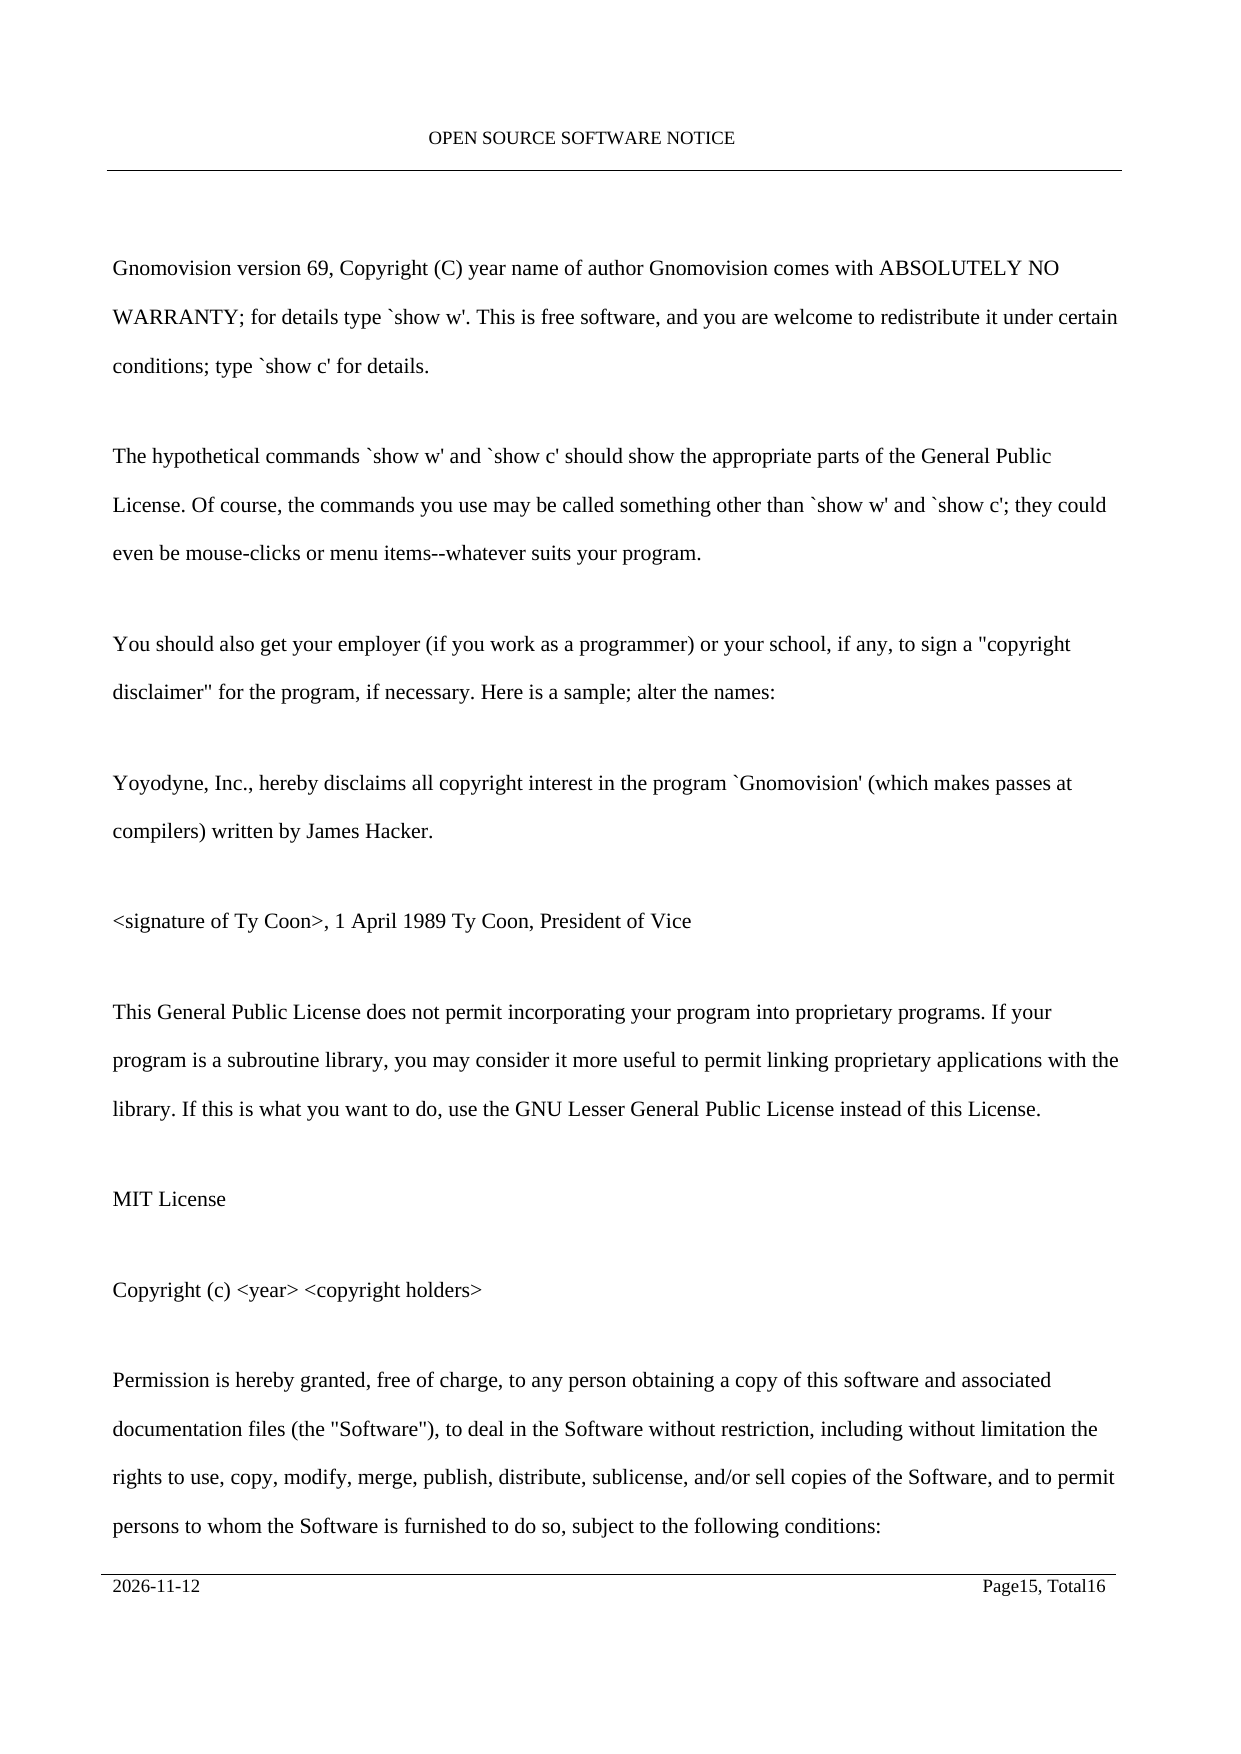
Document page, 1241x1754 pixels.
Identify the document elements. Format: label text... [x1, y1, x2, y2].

text The hypothetical commands `show w' and `show c' should show the appropriate parts of the General Public License. Of course, the commands you use may be called something other than `show w' and `show c'; they could even be mouse-clicks or menu items--whatever suits your program. [112, 439, 1128, 569]
text MIT License [112, 1183, 1128, 1215]
text Copyright (c) <year> <copyright holders> [112, 1273, 1128, 1305]
text Yoyodyne, Inc., hereby disclaims all copyright interest in the program `Gnomovision' (which makes passes at compilers) written by James Hacker. [112, 766, 1128, 847]
text Gnomovision version 69, Copyright (C) year name of author Gnomovision comes with ABSOLUTELY NO WARRANTY; for details type `show w'. This is free software, and you are welcome to redistribute it under certain conditions; type `show c' for details. [112, 251, 1128, 381]
text This General Public License does not permit incorporating your program into proprietary programs. If your program is a subroutine library, you may consider it more useful to permit linking proprietary applications with the library. If this is what you want to do, use the GNU Lesser General Public License instead of this License. [112, 995, 1128, 1125]
text <signature of Ty Coon>, 1 April 1989 Ty Coon, President of Vice [112, 905, 1128, 937]
text You should also get your employer (if you work as a programmer) or your school, if any, to sign a "copyright disclaimer" for the program, if necessary. Here is a sample; alter the names: [112, 627, 1128, 708]
text Permission is hereby granted, free of charge, to any person obtaining a copy of this software and associated documentation files (the "Software"), to deal in the Software without restriction, including without limitation the rights to use, copy, modify, merge, publish, distribute, sublicense, and/or sell copies of the Software, and to permit persons to whom the Software is furnished to do so, subject to the following conditions: [112, 1363, 1128, 1542]
